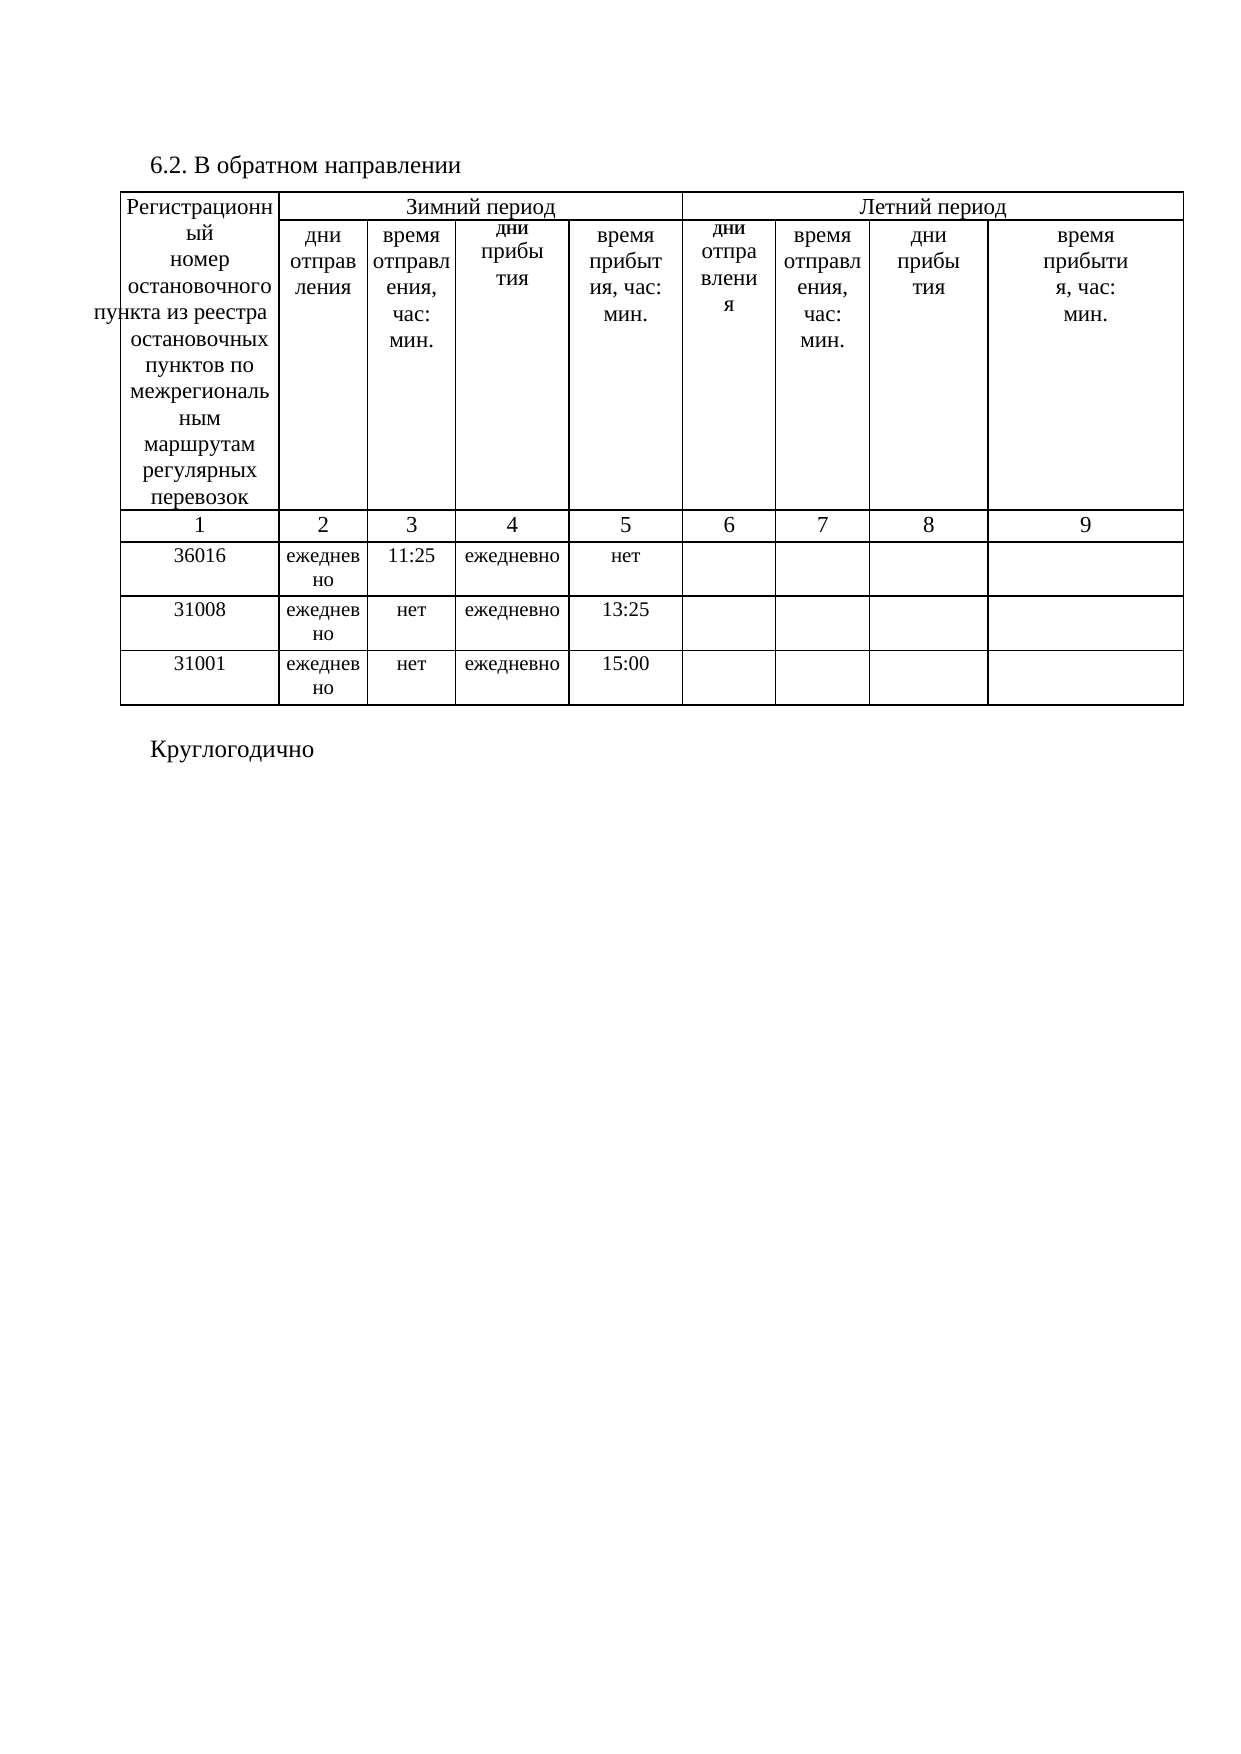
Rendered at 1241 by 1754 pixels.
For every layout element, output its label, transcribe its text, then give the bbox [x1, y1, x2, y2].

table_cell [989, 651, 1183, 704]
table_cell ежедневно [456, 651, 568, 704]
table_cell время прибыти я, час: мин. [989, 221, 1183, 509]
table_cell 4 [456, 511, 568, 541]
text 6.2. В обратном направлении [150, 150, 1090, 179]
table_header Зимний период [280, 193, 682, 219]
table_cell время отправл ения, час: мин. [776, 221, 869, 509]
table_cell [870, 651, 987, 704]
table_cell [776, 651, 869, 704]
table_cell [989, 543, 1183, 595]
table_cell ежедневно [280, 651, 367, 704]
table_cell ДНИ прибы тия [456, 221, 568, 509]
table_cell 9 [989, 511, 1183, 541]
table_cell 1 [121, 511, 278, 541]
table_cell ежедневно [280, 597, 367, 650]
table_cell дни прибы тия [870, 221, 987, 509]
text Круглогодично [150, 734, 1090, 763]
table_cell время отправл ения, час: мин. [368, 221, 455, 509]
table_cell 5 [570, 511, 682, 541]
table_cell [683, 651, 775, 704]
table_cell [776, 597, 869, 650]
table_header Регистрационный номер остановочного пункта из реестра остановочных пунктов по межрегиональным маршрутам регулярных перевозок [121, 193, 278, 509]
table_header Летний период [683, 193, 1183, 219]
table_cell 6 [683, 511, 775, 541]
table_cell 7 [776, 511, 869, 541]
table_cell [870, 543, 987, 595]
table_cell 13:25 [570, 597, 682, 650]
table_cell нет [570, 543, 682, 595]
table_cell [870, 597, 987, 650]
table_cell 31008 [121, 597, 278, 650]
table_cell ежедневно [456, 597, 568, 650]
table_cell дни отправ ления [280, 221, 367, 509]
table_cell нет [368, 651, 455, 704]
table_cell 31001 [121, 651, 278, 704]
table_cell 11:25 [368, 543, 455, 595]
table_cell ДНИ отпра влени я [683, 221, 775, 509]
table_cell ежедневно [456, 543, 568, 595]
table_cell ежедневно [280, 543, 367, 595]
table_cell [683, 597, 775, 650]
table_cell время прибыт ия, час: мин. [570, 221, 682, 509]
table_cell [683, 543, 775, 595]
table_cell нет [368, 597, 455, 650]
table_cell 15:00 [570, 651, 682, 704]
table_cell [989, 597, 1183, 650]
table_cell [776, 543, 869, 595]
table_cell 3 [368, 511, 455, 541]
table_cell 2 [280, 511, 367, 541]
table_cell 8 [870, 511, 987, 541]
table_cell 36016 [121, 543, 278, 595]
